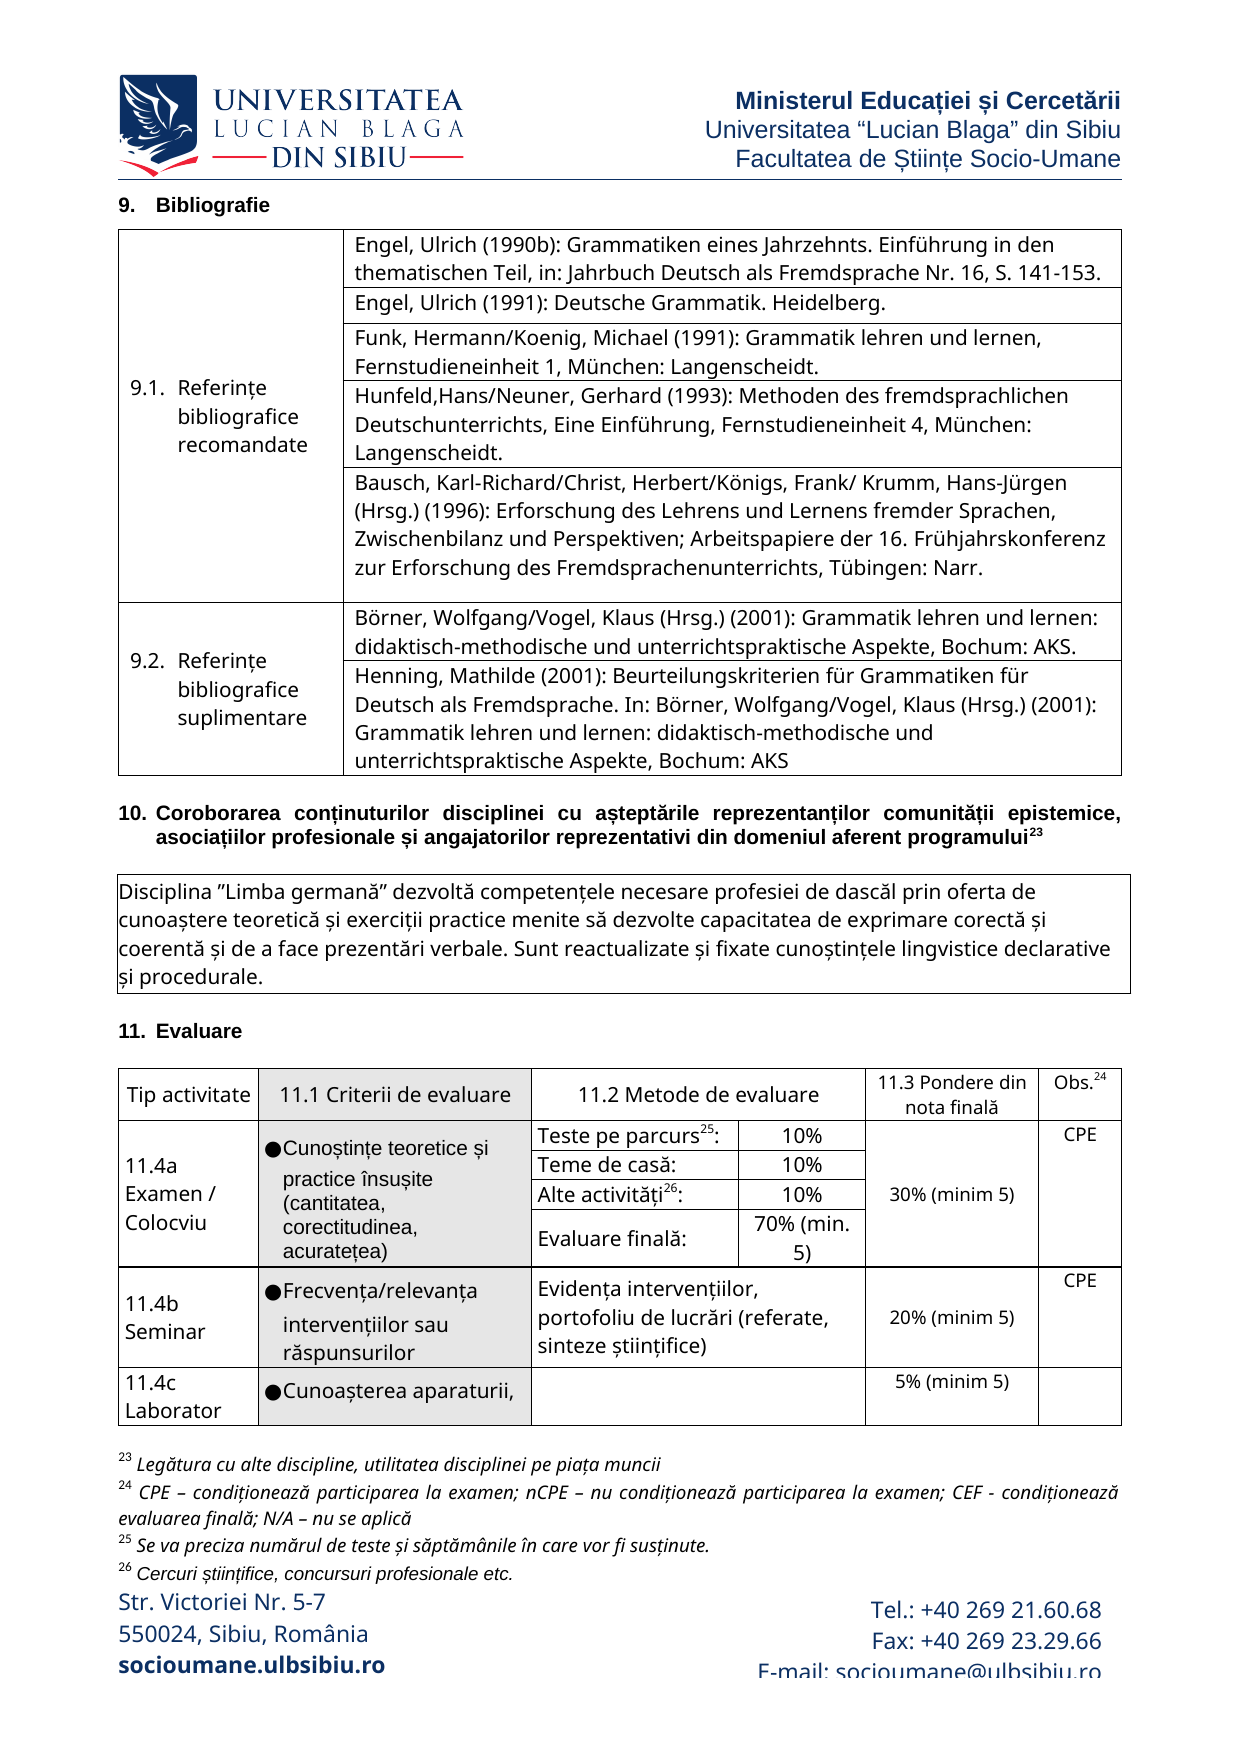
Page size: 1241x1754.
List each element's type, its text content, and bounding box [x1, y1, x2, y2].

table_cell 20% (minim 5) [866, 1268, 1038, 1367]
table_cell Bausch, Karl-Richard/Christ, Herbert/Königs, Frank/ Krumm, Hans-Jürgen (Hrsg.) (1996): Erforschung des Lehrens und Lernens fremder Sprachen, Zwischenbilanz und Perspektiven; Arbeitspapiere der 16. Frühjahrskonferenz zur Erforschung des Fremdsprachenunterrichts, Tübingen: Narr. [344, 468, 1121, 602]
table_cell [259, 1121, 531, 1266]
table_cell 70% (min. 5) [739, 1210, 865, 1266]
table_cell 5% (minim 5) [866, 1368, 1038, 1425]
table_cell Evidența intervențiilor, portofoliu de lucrări (referate, sinteze științifice) [532, 1268, 865, 1367]
subtitle Coroborarea conținuturilor disciplinei cu așteptările reprezentanților comunității epistemice, asociațiilor profesionale și angajatorilor reprezentativi din domeniul aferent programului [118, 801, 1122, 849]
table_header 11.2 Metode de evaluare [532, 1069, 865, 1120]
table_header 11.1 Criterii de evaluare [259, 1069, 531, 1120]
table_cell Henning, Mathilde (2001): Beurteilungskriterien für Grammatiken für Deutsch als Fremdsprache. In: Börner, Wolfgang/Vogel, Klaus (Hrsg.) (2001): Grammatik lehren und lernen: didaktisch-methodische und unterrichtspraktische Aspekte, Bochum: AKS [344, 661, 1121, 775]
table_cell Alte activități: [532, 1180, 738, 1208]
table_header Engel, Ulrich (1990b): Grammatiken eines Jahrzehnts. Einführung in den thematischen Teil, in: Jahrbuch Deutsch als Fremdsprache Nr. 16, S. 141-153. [344, 230, 1121, 287]
table_cell Börner, Wolfgang/Vogel, Klaus (Hrsg.) (2001): Grammatik lehren und lernen: didaktisch-methodische und unterrichtspraktische Aspekte, Bochum: AKS. [344, 603, 1121, 660]
table_cell CPE [1039, 1121, 1121, 1266]
table_cell 10% [739, 1180, 865, 1208]
table_cell [1039, 1368, 1121, 1425]
table_cell 11.4a Examen / Colocviu [119, 1121, 258, 1266]
table_header Obs. [1039, 1069, 1121, 1120]
picture [118, 73, 464, 177]
table_cell Teste pe parcurs: [532, 1121, 738, 1149]
table_header 11.3 Pondere din nota finală [866, 1069, 1038, 1120]
table_cell Teme de casă: [532, 1151, 738, 1179]
subtitle Bibliografie [118, 193, 1122, 217]
table_cell [532, 1368, 865, 1425]
table_cell Hunfeld,Hans/Neuner, Gerhard (1993): Methoden des fremdsprachlichen Deutschunterrichts, Eine Einführung, Fernstudieneinheit 4, München: Langenscheidt. [344, 381, 1121, 467]
subtitle Evaluare [118, 1019, 1122, 1043]
table_cell CPE [1039, 1268, 1121, 1367]
table_cell Engel, Ulrich (1991): Deutsche Grammatik. Heidelberg. [344, 288, 1121, 322]
table_cell 10% [739, 1151, 865, 1179]
text Disciplina ”Limba germană” dezvoltă competențele necesare profesiei de dascăl prin oferta de cunoaștere teoretică și exerciții practice menite să dezvolte capacitatea de exprimare corectă și coerentă și de a face prezentări verbale. Sunt reactualizate și fixate cunoștințele lingvistice declarative și procedurale. [118, 875, 1130, 993]
table_cell Funk, Hermann/Koenig, Michael (1991): Grammatik lehren und lernen, Fernstudieneinheit 1, München: Langenscheidt. [344, 324, 1121, 380]
table_cell 11.4c Laborator [119, 1368, 258, 1425]
table_header [119, 230, 343, 602]
table_cell 11.4b Seminar [119, 1268, 258, 1367]
table_cell 30% (minim 5) [866, 1121, 1038, 1266]
table_cell 10% [739, 1121, 865, 1149]
table_cell Frecvența/relevanța intervențiilor sau răspunsurilor [259, 1268, 531, 1367]
table_header Tip activitate [119, 1069, 258, 1120]
table_cell Evaluare finală: [532, 1210, 738, 1266]
table_cell [119, 603, 343, 775]
